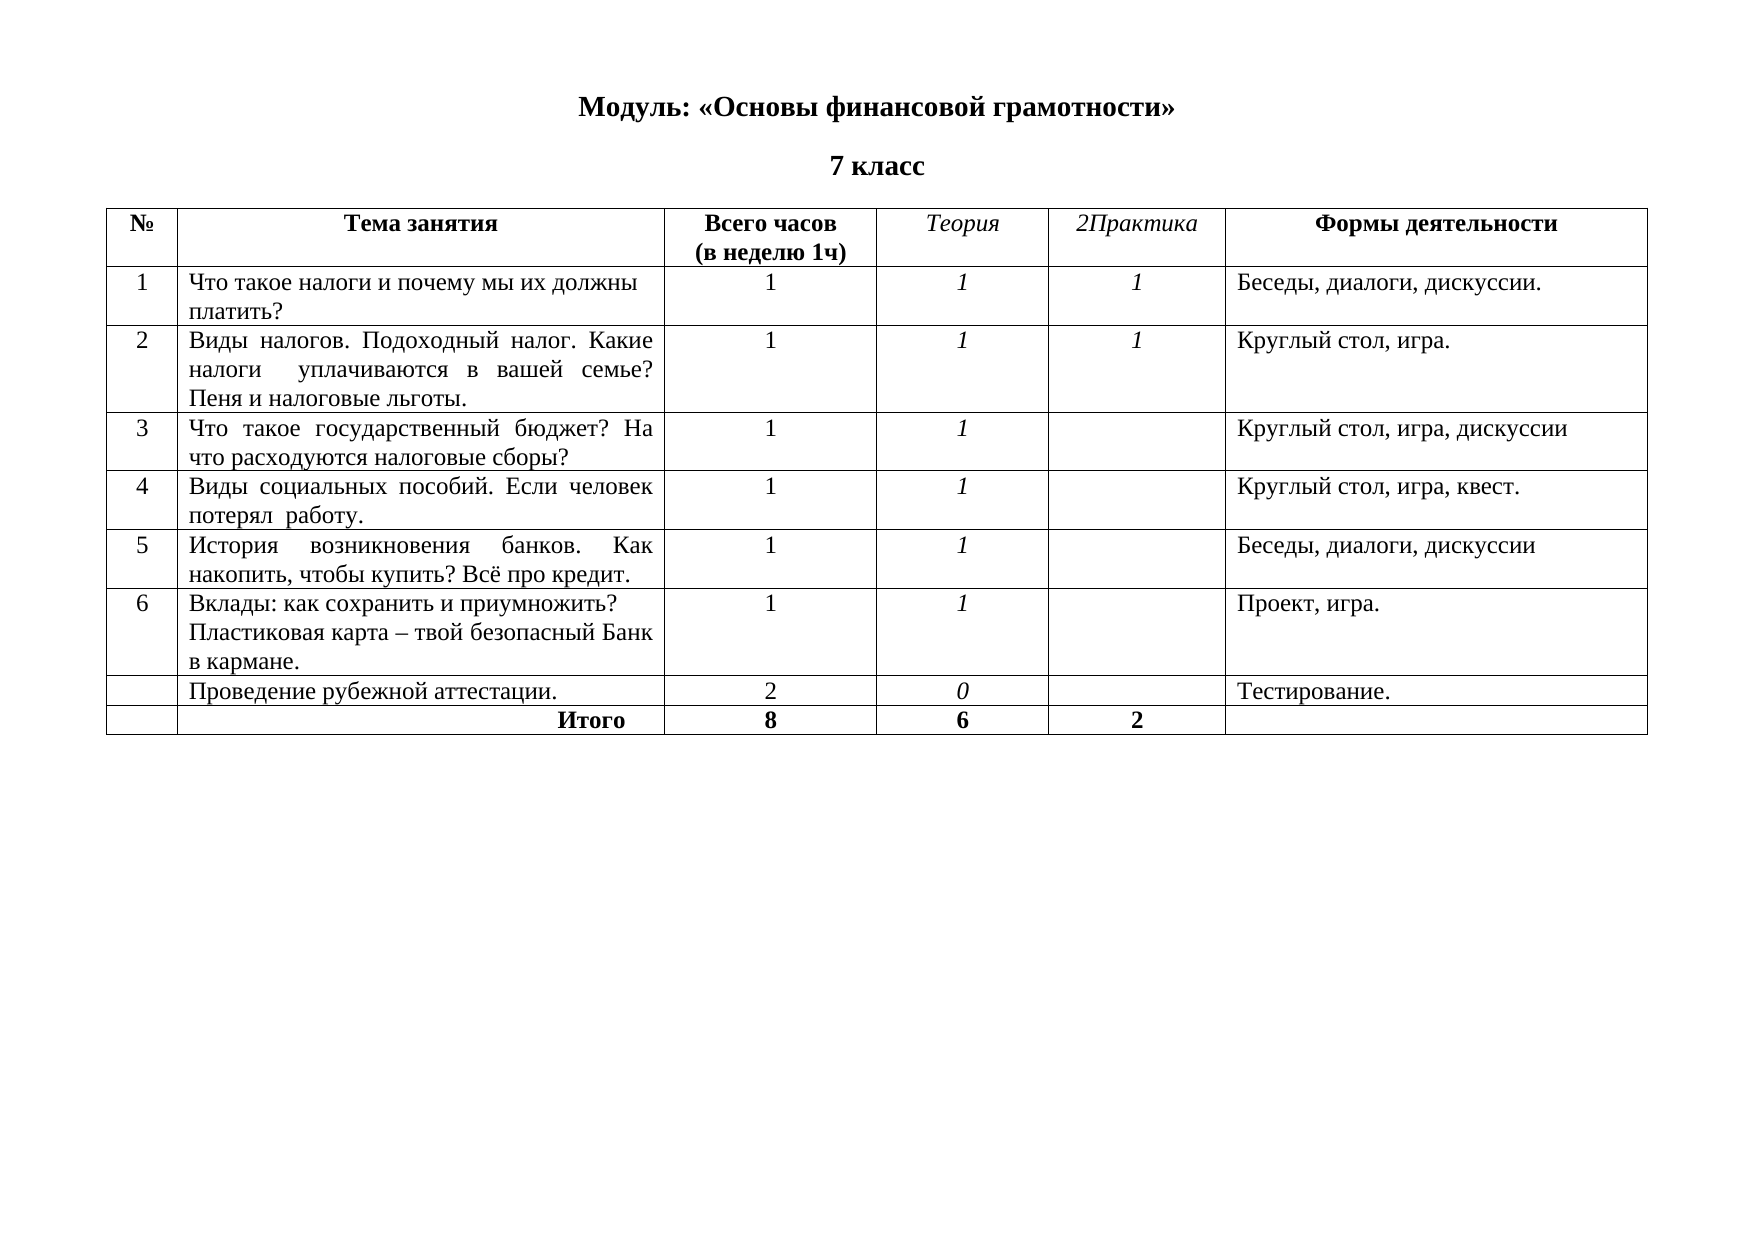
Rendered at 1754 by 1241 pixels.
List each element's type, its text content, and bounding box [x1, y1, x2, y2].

text Модуль: «Основы финансовой грамотности» [118, 89, 1636, 122]
table_cell Итого [178, 706, 664, 734]
table_cell 2 [1049, 706, 1225, 734]
table_cell 1 [877, 267, 1048, 324]
table_cell 1 [1049, 326, 1225, 412]
table_cell История возникновения банков. Как накопить, чтобы купить? Всё про кредит. [178, 530, 664, 587]
table_cell 6 [107, 589, 177, 675]
text 7 класс [118, 148, 1636, 182]
table_cell Проект, игра. [1226, 589, 1647, 675]
table_cell [107, 676, 177, 704]
table_cell 1 [877, 530, 1048, 587]
table_cell [1226, 706, 1647, 734]
table_cell [1049, 589, 1225, 675]
table_cell Виды социальных пособий. Если человек потерял работу. [178, 471, 664, 529]
table_cell 1 [107, 267, 177, 324]
table_cell 1 [877, 326, 1048, 412]
table_cell [1049, 676, 1225, 704]
table_cell Беседы, диалоги, дискуссии [1226, 530, 1647, 587]
table_cell 3 [107, 413, 177, 470]
table_header № [107, 209, 177, 266]
table_cell Что такое налоги и почему мы их должны платить? [178, 267, 664, 324]
table_cell 1 [877, 471, 1048, 529]
table_cell 1 [665, 326, 876, 412]
table_cell Тестирование. [1226, 676, 1647, 704]
table_cell [1049, 530, 1225, 587]
table_header Теория [877, 209, 1048, 266]
table_cell 1 [665, 471, 876, 529]
table_cell 1 [665, 530, 876, 587]
table_cell 8 [665, 706, 876, 734]
table_cell 1 [877, 413, 1048, 470]
table_cell [1049, 471, 1225, 529]
table_cell [107, 706, 177, 734]
table_cell Что такое государственный бюджет? На что расходуются налоговые сборы? [178, 413, 664, 470]
table_cell 1 [665, 267, 876, 324]
table_cell Виды налогов. Подоходный налог. Какие налоги уплачиваются в вашей семье? Пеня и налоговые льготы. [178, 326, 664, 412]
table_cell Круглый стол, игра. [1226, 326, 1647, 412]
table_cell 4 [107, 471, 177, 529]
table_cell 1 [665, 589, 876, 675]
table_header Формы деятельности [1226, 209, 1647, 266]
table_cell Круглый стол, игра, дискуссии [1226, 413, 1647, 470]
table_cell 5 [107, 530, 177, 587]
table_cell 1 [665, 413, 876, 470]
table_cell 2 [665, 676, 876, 704]
table_cell 6 [877, 706, 1048, 734]
table_cell 1 [877, 589, 1048, 675]
table_cell 0 [877, 676, 1048, 704]
table_cell Проведение рубежной аттестации. [178, 676, 664, 704]
table_cell [1049, 413, 1225, 470]
table_cell Вклады: как сохранить и приумножить? Пластиковая карта – твой безопасный Банк в кармане. [178, 589, 664, 675]
table_cell Беседы, диалоги, дискуссии. [1226, 267, 1647, 324]
table_cell 1 [1049, 267, 1225, 324]
table_header Всего часов (в неделю 1ч) [665, 209, 876, 266]
table_header 2Практика [1049, 209, 1225, 266]
table_cell 2 [107, 326, 177, 412]
table_cell Круглый стол, игра, квест. [1226, 471, 1647, 529]
table_header Тема занятия [178, 209, 664, 266]
